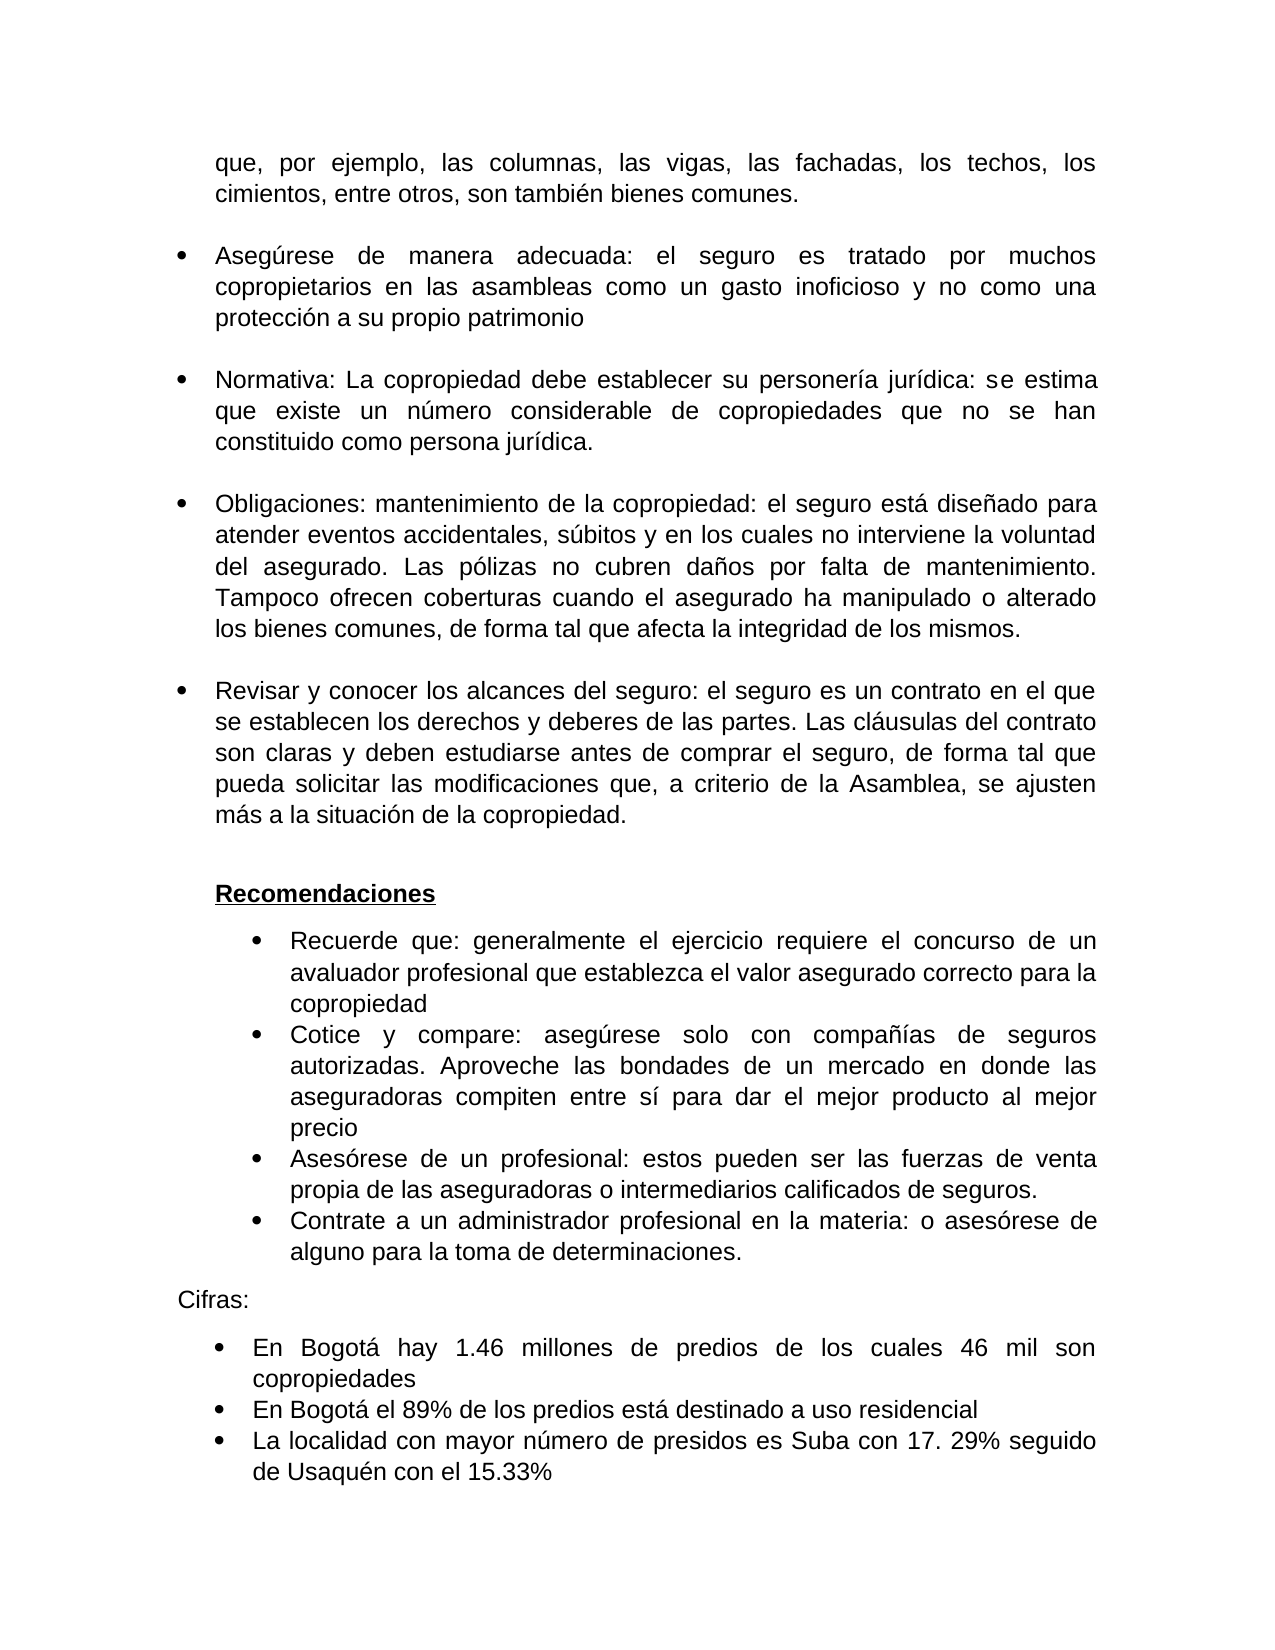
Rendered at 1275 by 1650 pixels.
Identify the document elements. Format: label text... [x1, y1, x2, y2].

list Asegúrese de manera adecuada: el seguro es tratado por muchos copropietarios en las asambleas como un gasto inoficioso y no como una protección a su propio patrimonio [177, 241, 1098, 332]
list Normativa: La copropiedad debe establecer su personería jurídica: se estima que existe un número considerable de copropiedades que no se han constituido como persona jurídica. [177, 365, 1098, 456]
list La localidad con mayor número de presidos es Suba con 17. 29% seguido de Usaquén con el 15.33% [215, 1426, 1098, 1486]
list Contrate a un administrador profesional en la materia: o asesórese de alguno para la toma de determinaciones. [252, 1206, 1098, 1266]
list Recuerde que: generalmente el ejercicio requiere el concurso de un avaluador profesional que establezca el valor asegurado correcto para la copropiedad [252, 926, 1098, 1017]
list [177, 148, 1098, 207]
text Cifras: [177, 1285, 1098, 1314]
list Asesórese de un profesional: estos pueden ser las fuerzas de venta propia de las aseguradoras o intermediarios calificados de seguros. [252, 1144, 1098, 1204]
list Cotice y compare: asegúrese solo con compañías de seguros autorizadas. Aproveche las bondades de un mercado en donde las aseguradoras compiten entre sí para dar el mejor producto al mejor precio [252, 1019, 1098, 1142]
text Recomendaciones [215, 879, 1098, 907]
list Revisar y conocer los alcances del seguro: el seguro es un contrato en el que se establecen los derechos y deberes de las partes. Las cláusulas del contrato son claras y deben estudiarse antes de comprar el seguro, de forma tal que pueda solicitar las modificaciones que, a criterio de la Asamblea, se ajusten más a la situación de la copropiedad. [177, 676, 1098, 829]
list En Bogotá hay 1.46 millones de predios de los cuales 46 mil son copropiedades [215, 1333, 1098, 1392]
list Obligaciones: mantenimiento de la copropiedad: el seguro está diseñado para atender eventos accidentales, súbitos y en los cuales no interviene la voluntad del asegurado. Las pólizas no cubren daños por falta de mantenimiento. Tampoco ofrecen coberturas cuando el asegurado ha manipulado o alterado los bienes comunes, de forma tal que afecta la integridad de los mismos. [177, 489, 1098, 642]
list En Bogotá el 89% de los predios está destinado a uso residencial [215, 1395, 1098, 1424]
